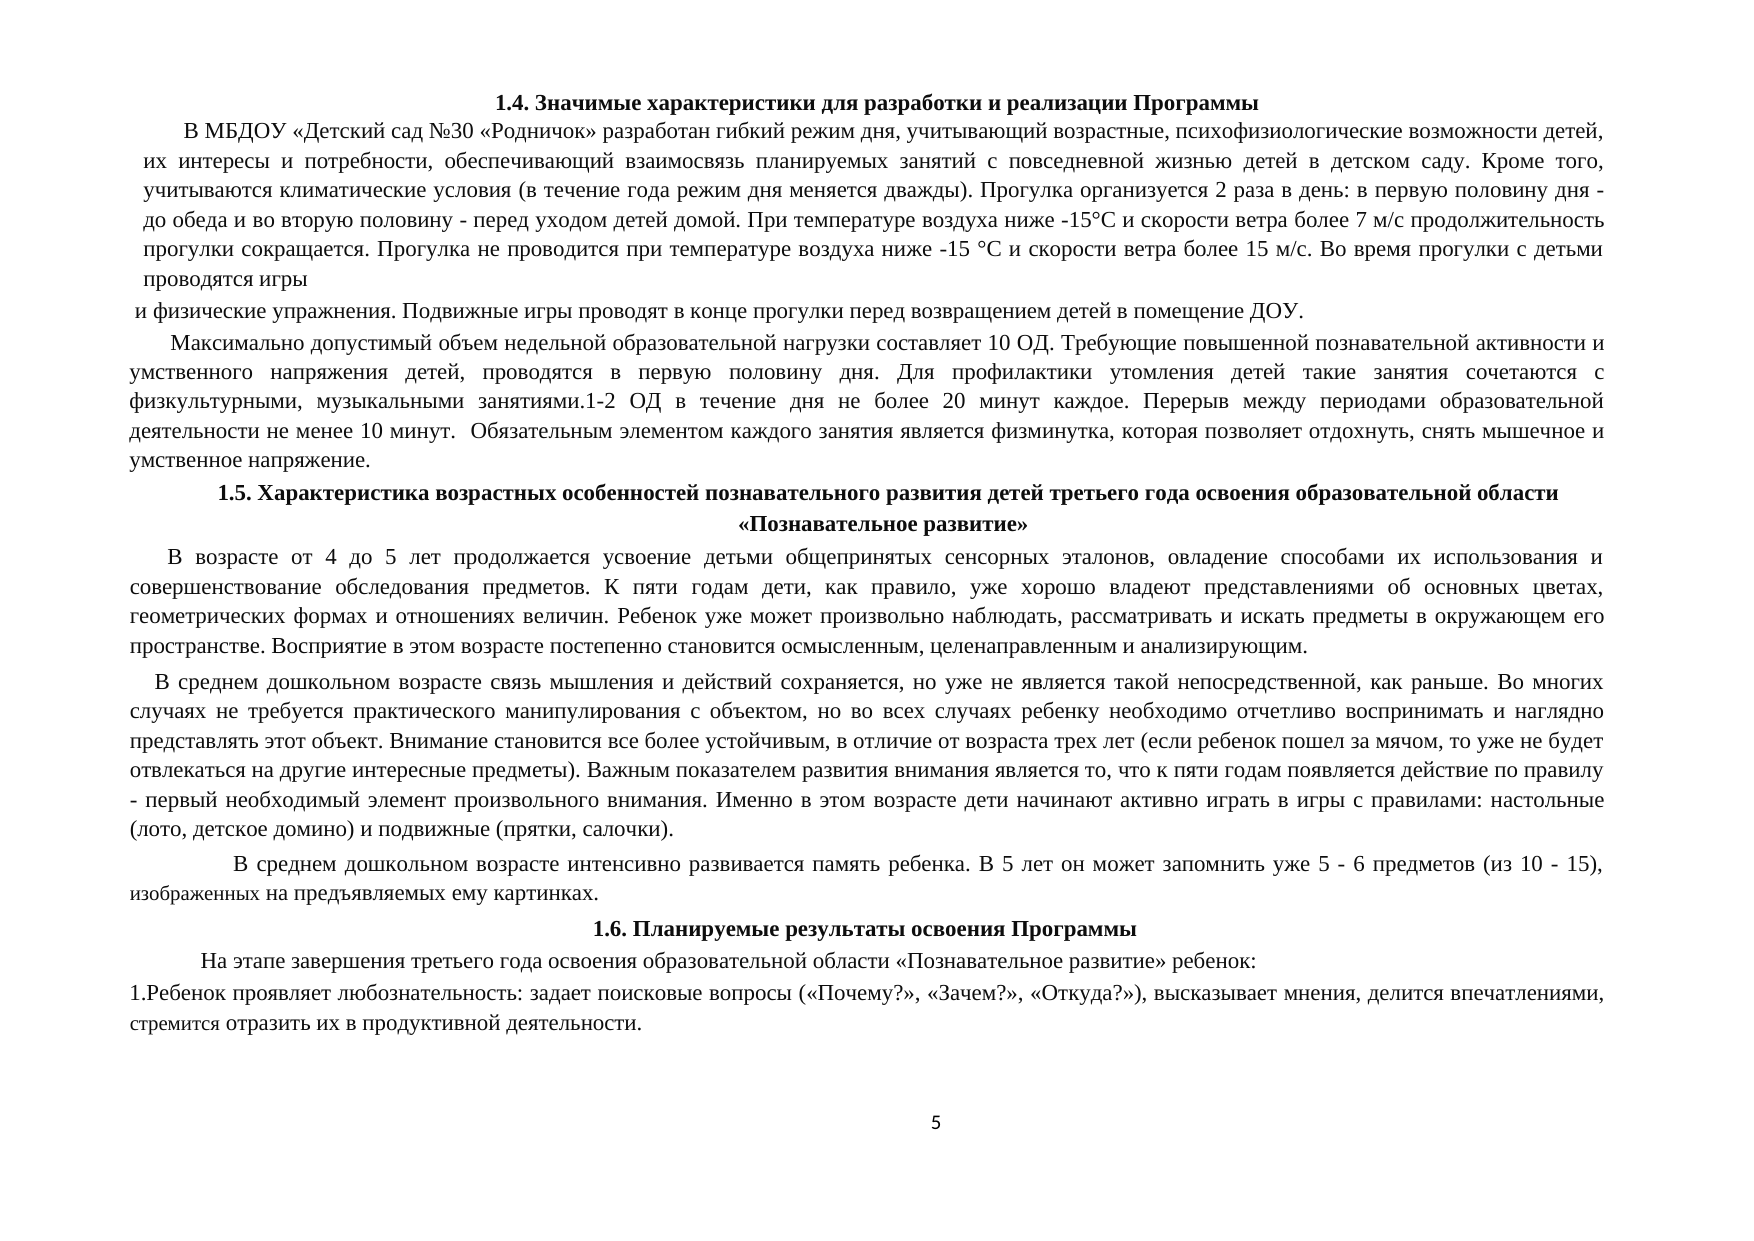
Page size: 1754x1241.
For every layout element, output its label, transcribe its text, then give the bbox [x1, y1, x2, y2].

text В среднем дошкольном возрасте интенсивно развивается память ребенка. В 5 лет он может запомнить уже 5 - 6 предметов (из 10 - 15), изображенных на предъявляемых ему картинках. [129, 850, 1607, 906]
text В МБДОУ «Детский сад №30 «Родничок» разработан гибкий режим дня, учитывающий возрастные, психофизиологические возможности детей, их интересы и потребности, обеспечивающий взаимосвязь планируемых занятий с повседневной жизнью детей в детском саду. Кроме того, учитываются климатические условия (в течение года режим дня меняется дважды). Прогулка организуется 2 раза в день: в первую половину дня - до обеда и во вторую половину - перед уходом детей домой. При температуре воздуха ниже -15°С и скорости ветра более 7 м/с продолжительность прогулки сокращается. Прогулка не проводится при температуре воздуха ниже -15 °С и скорости ветра более 15 м/с. Во время прогулки с детьми проводятся игры [143, 117, 1607, 291]
text На этапе завершения третьего года освоения образовательной области «Познавательное развитие» ребенок: [118, 947, 1636, 974]
text 1.4. Значимые характеристики для разработки и реализации Программы [118, 88, 1636, 115]
text 1.5. Характеристика возрастных особенностей познавательного развития детей третьего года освоения образовательной области [129, 478, 1607, 505]
text «Познавательное развитие» [118, 511, 1636, 537]
text В среднем дошкольном возрасте связь мышления и действий сохраняется, но уже не является такой непосредственной, как раньше. Во многих случаях не требуется практического манипулирования с объектом, но во всех случаях ребенку необходимо отчетливо воспринимать и наглядно представлять этот объект. Внимание становится все более устойчивым, в отличие от возраста трех лет (если ребенок пошел за мячом, то уже не будет отвлекаться на другие интересные предметы). Важным показателем развития внимания является то, что к пяти годам появляется действие по правилу - первый необходимый элемент произвольного внимания. Именно в этом возрасте дети начинают активно играть в игры с правилами: настольные (лото, детское домино) и подвижные (прятки, салочки). [129, 668, 1607, 841]
text 1.Ребенок проявляет любознательность: задает поисковые вопросы («Почему?», «Зачем?», «Откуда?»), высказывает мнения, делится впечатлениями, стремится отразить их в продуктивной деятельности. [129, 979, 1607, 1035]
text и физические упражнения. Подвижные игры проводят в конце прогулки перед возвращением детей в помещение ДОУ. [129, 297, 1607, 323]
text В возрасте от 4 до 5 лет продолжается усвоение детьми общепринятых сенсорных эталонов, овладение способами их использования и совершенствование обследования предметов. К пяти годам дети, как правило, уже хорошо владеют представлениями об основных цветах, геометрических формах и отношениях величин. Ребенок уже может произвольно наблюдать, рассматривать и искать предметы в окружающем его пространстве. Восприятие в этом возрасте постепенно становится осмысленным, целенаправленным и анализирующим. [129, 543, 1607, 658]
text 1.6. Планируемые результаты освоения Программы [291, 915, 1438, 941]
text Максимально допустимый объем недельной образовательной нагрузки составляет 10 ОД. Требующие повышенной познавательной активности и умственного напряжения детей, проводятся в первую половину дня. Для профилактики утомления детей такие занятия сочетаются с физкультурными, музыкальными занятиями.1-2 ОД в течение дня не более 20 минут каждое. Перерыв между периодами образовательной деятельности не менее 10 минут. Обязательным элементом каждого занятия является физминутка, которая позволяет отдохнуть, снять мышечное и умственное напряжение. [129, 329, 1607, 473]
